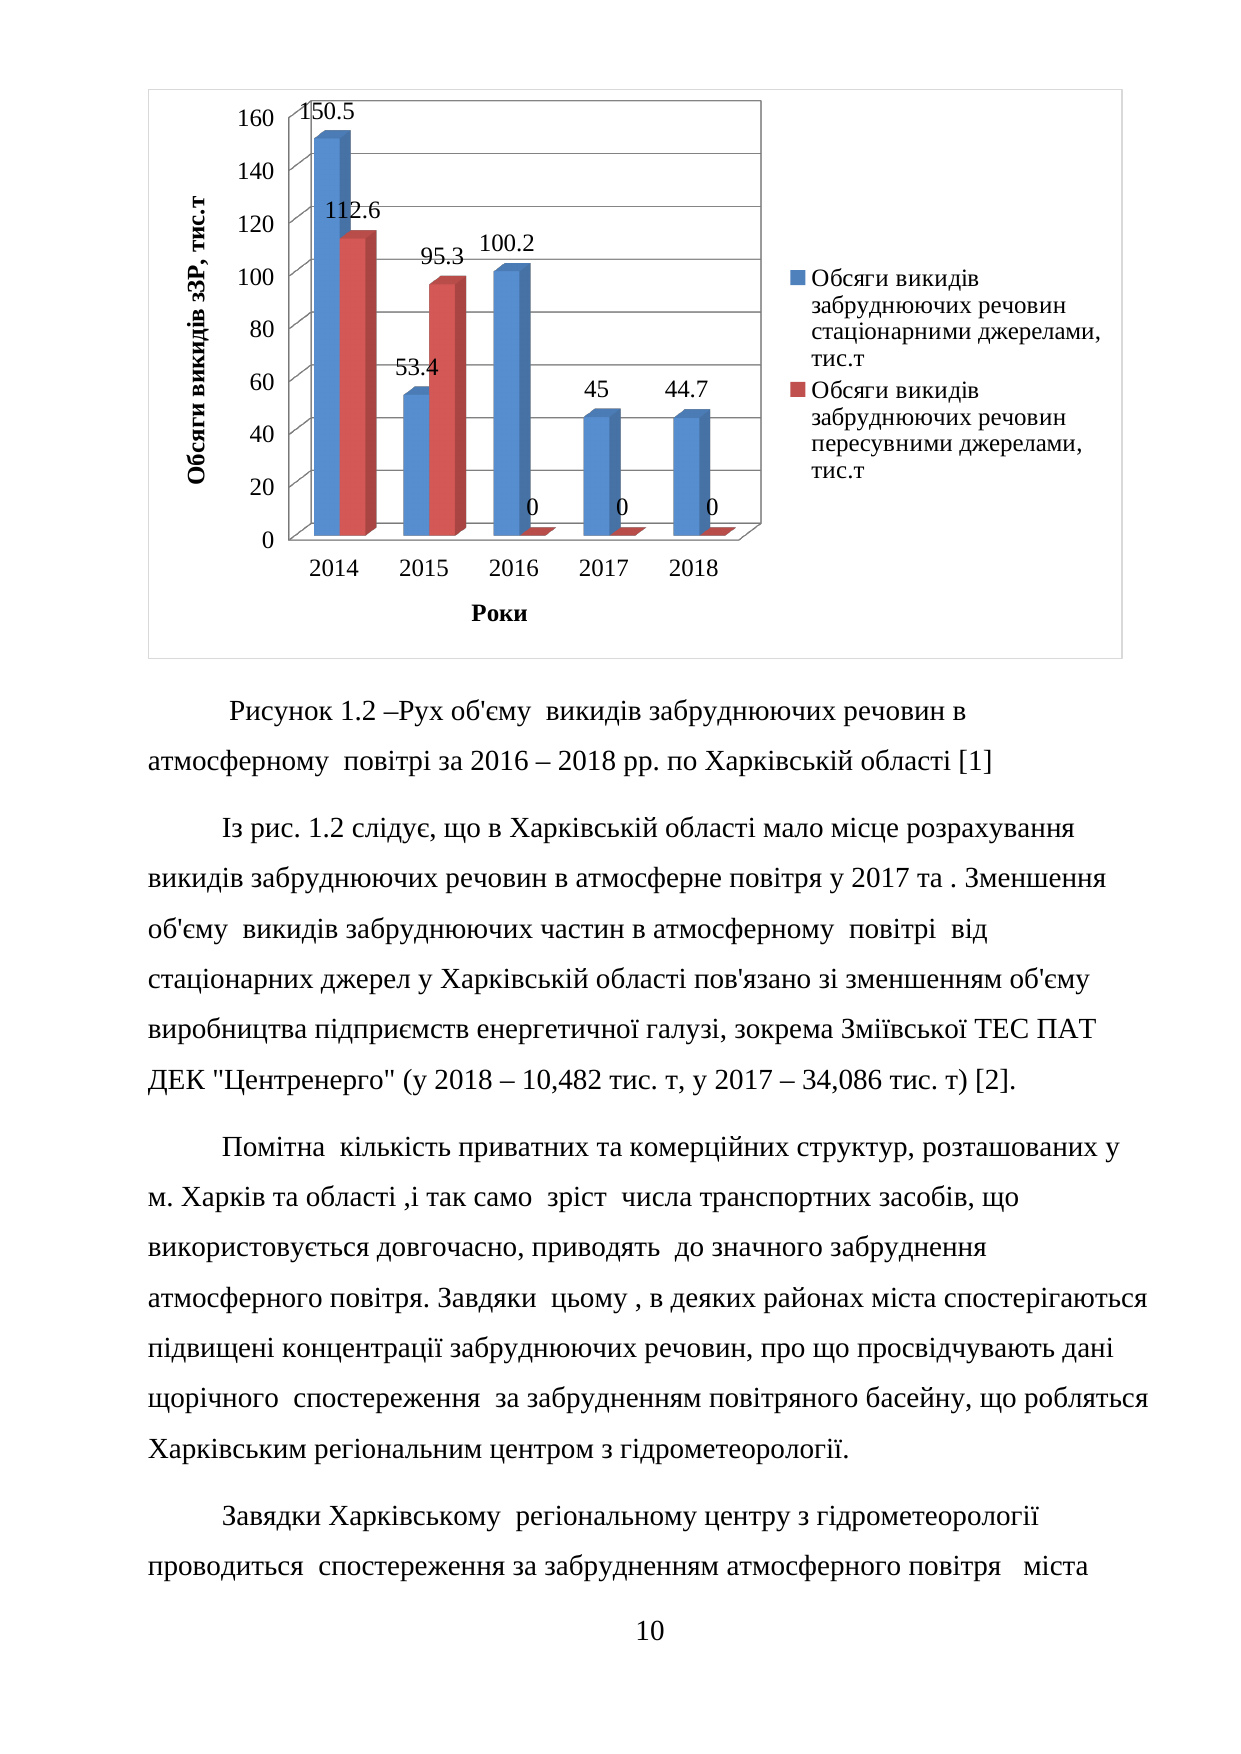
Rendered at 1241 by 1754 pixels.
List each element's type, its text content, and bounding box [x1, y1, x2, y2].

text Із рис. 1.2 слідує, що в Харківській області мало місце розрахування викидів забруднюючих речовин в атмосферне повітря у 2017 та . Зменшення об'єму викидів забруднюючих частин в атмосферному повітрі від стаціонарних джерел у Харківській області пов'язано зі зменшенням об'єму виробництва підприємств енергетичної галузі, зокрема Зміївської ТЕС ПАТ ДЕК "Центренерго" (у 2018 – 10,482 тис. т, у 2017 – 34,086 тис. т) [2]. [148, 810, 1152, 1095]
text Помітна кількість приватних та комерційних структур, розташованих у м. Харків та області ,і так само зріст числа транспортних засобів, що використовується довгочасно, приводять до значного забруднення атмосферного повітря. Завдяки цьому , в деяких районах міста спостерігаються підвищені концентрації забруднюючих речовин, про що просвідчувають дані щорічного спостереження за забрудненням повітряного басейну, що робляться Харківським регіональним центром з гідрометеорології. [148, 1129, 1152, 1464]
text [148, 1498, 1152, 1582]
text Рисунок 1.2 –Рух об'єму викидів забруднюючих речовин в атмосферному повітрі за 2016 – 2018 рр. по Харківській області [1] [148, 693, 1152, 777]
